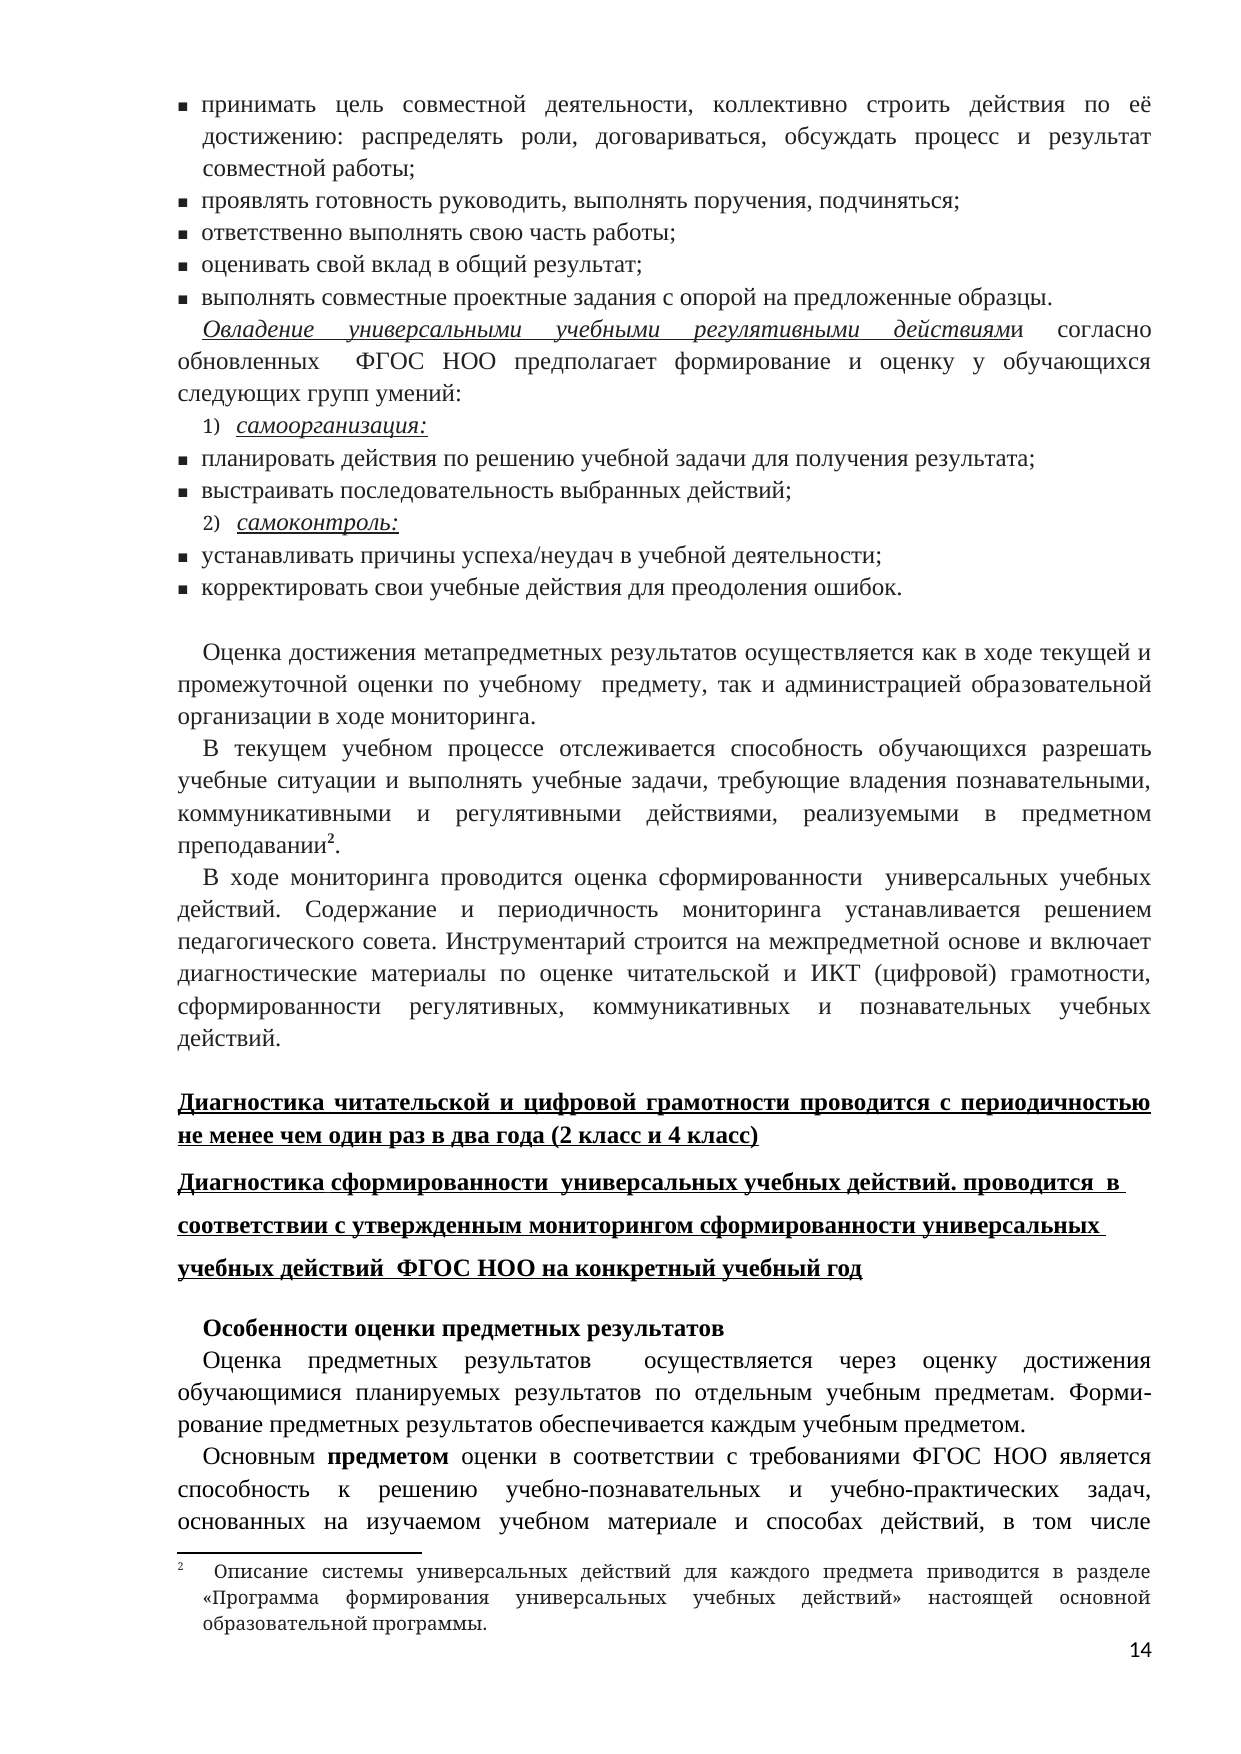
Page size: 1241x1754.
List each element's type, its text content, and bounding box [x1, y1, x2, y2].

list принимать цель совместной деятельности, коллективно строить действия по её достижению: распределять роли, договариваться, обсуждать процесс и результат совместной работы; [177, 89, 1152, 182]
text Диагностика сформированности универсальных учебных действий. проводится в соответствии с утвержденным мониторингом сформированности универсальных учебных действий ФГОС НОО на конкретный учебный год [177, 1167, 1152, 1282]
text Диагностика читательской и цифровой грамотности проводится с периодичностью не менее чем один раз в два года (2 класс и 4 класс) [177, 1087, 1152, 1148]
list оценивать свой вклад в общий результат; [177, 249, 1152, 278]
text Овладение универсальными учебными регулятивными действиями согласно обновленных ФГОС НОО предполагает формирование и оценку у обучающихся следующих групп умений: [177, 314, 1152, 407]
text Особенности оценки предметных результатов [177, 1313, 1152, 1341]
text Оценка достижения метапредметных результатов осуществляется как в ходе текущей и промежуточной оценки по учебному предмету, так и администрацией образовательной организации в ходе мониторинга. [177, 637, 1152, 730]
text В текущем учебном процессе отслеживается способность обучающихся разрешать учебные ситуации и выполнять учебные задачи, требующие владения познавательными, коммуникативными и регулятивными действиями, реализуемыми в предметном преподавании. [177, 733, 1152, 858]
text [177, 1441, 1152, 1534]
list корректировать свои учебные действия для преодоления ошибок. [177, 572, 1152, 601]
list самоконтроль: [177, 507, 1152, 537]
list ответственно выполнять свою часть работы; [177, 217, 1152, 246]
list выполнять совместные проектные задания с опорой на предложенные образцы. [177, 282, 1152, 311]
text В ходе мониторинга проводится оценка сформированности универсальных учебных действий. Содержание и периодичность мониторинга устанавливается решением педагогического совета. Инструментарий строится на межпредметной основе и включает диагностические материалы по оценке читательской и ИКТ (цифровой) грамотности, сформированности регулятивных, коммуникативных и познавательных учебных действий. [177, 862, 1152, 1052]
list устанавливать причины успеха/неудач в учебной деятельности; [177, 540, 1152, 569]
list планировать действия по решению учебной задачи для получения результата; [177, 443, 1152, 472]
list выстраивать последовательность выбранных действий; [177, 475, 1152, 504]
list проявлять готовность руководить, выполнять поручения, подчиняться; [177, 185, 1152, 214]
text Оценка предметных результатов осуществляется через оценку достижения обучающимися планируемых результатов по отдельным учебным предметам. Формирование предметных результатов обеспечивается каждым учебным предметом. [177, 1345, 1152, 1438]
list самоорганизация: [177, 411, 1152, 440]
